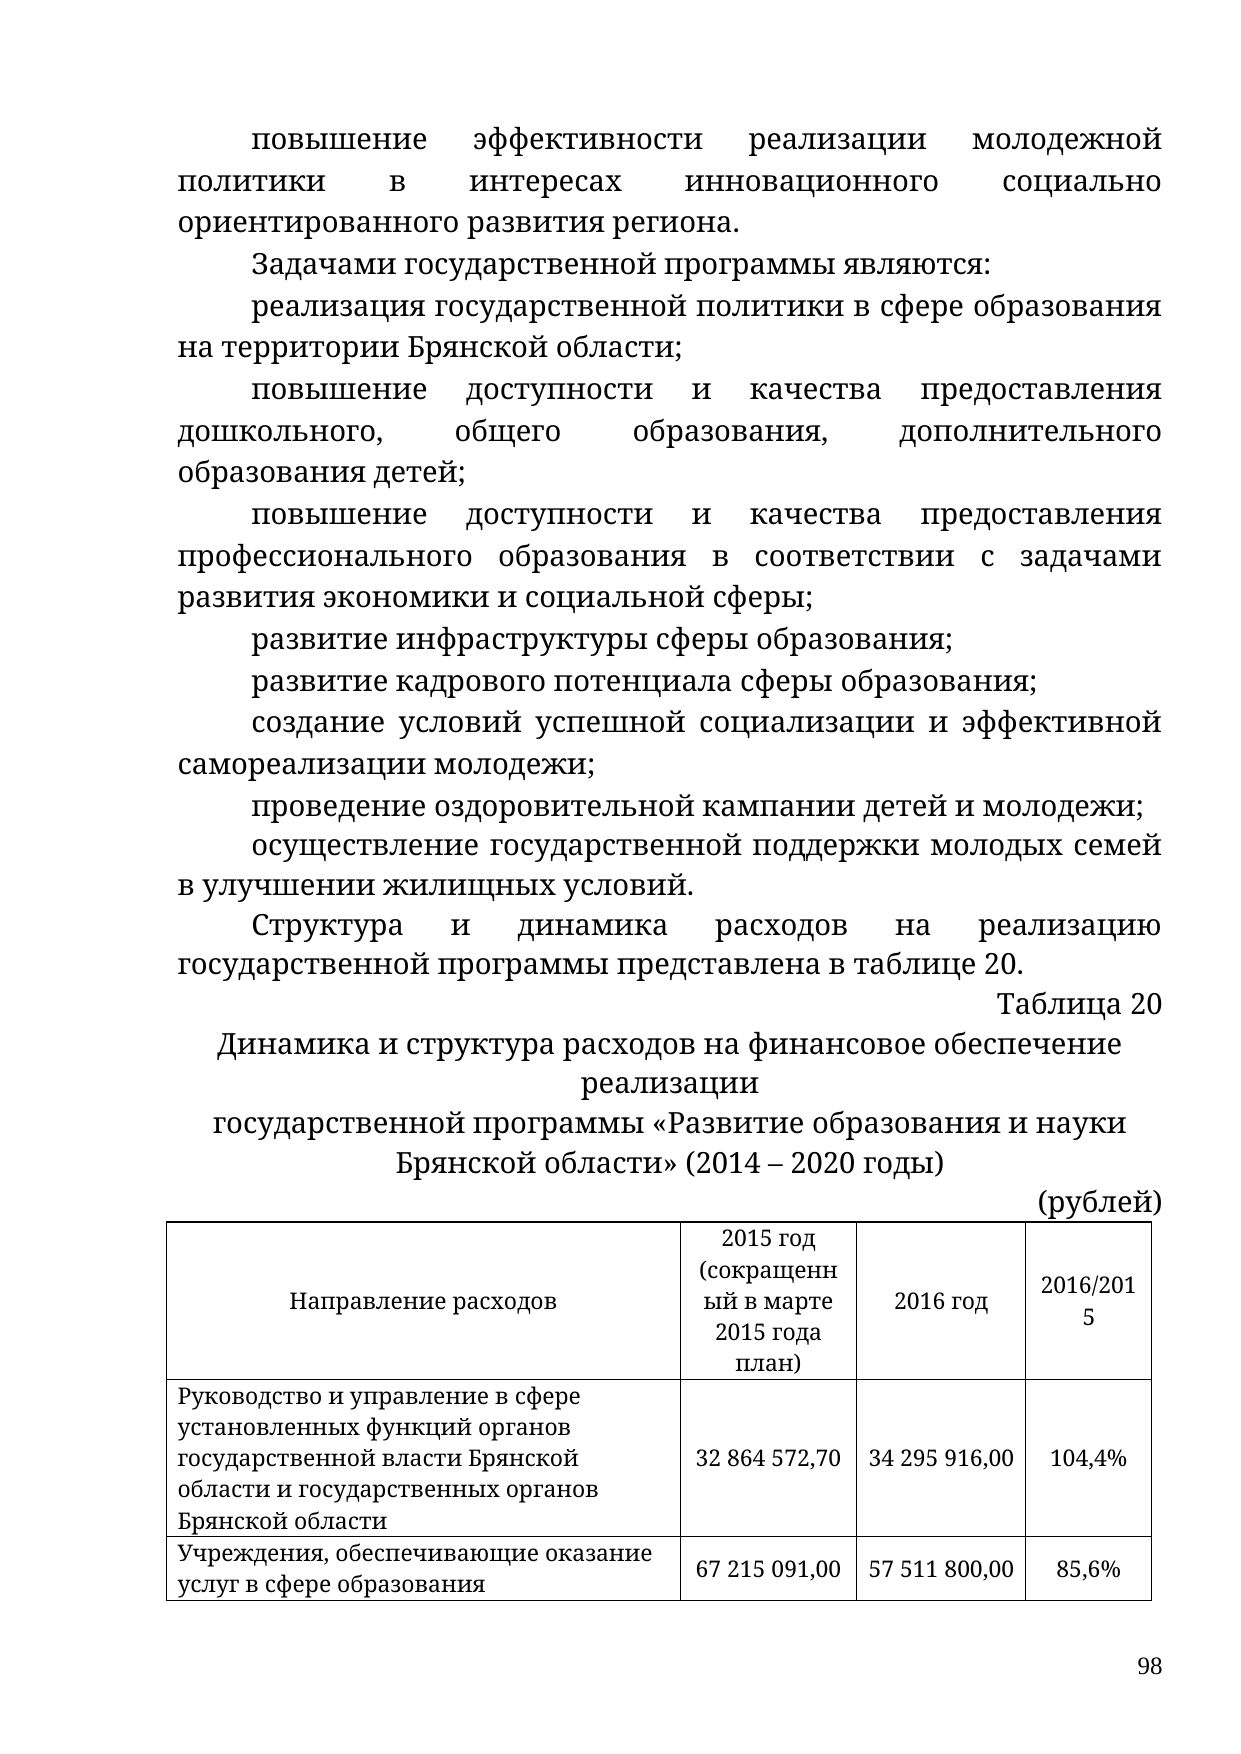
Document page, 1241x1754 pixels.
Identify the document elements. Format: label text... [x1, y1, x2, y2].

text Таблица 20 [177, 983, 1162, 1023]
text Задачами государственной программы являются: [177, 243, 1162, 283]
table_header 2015 год (сокращенный в марте 2015 года план) [681, 1223, 856, 1379]
text повышение доступности и качества предоставления дошкольного, общего образования, дополнительного образования детей; [177, 368, 1162, 491]
text повышение эффективности реализации молодежной политики в интересах инновационного социально ориентированного развития региона. [177, 118, 1162, 241]
table_cell 32 864 572,70 [681, 1380, 856, 1536]
table_cell 57 511 800,00 [857, 1537, 1025, 1599]
table_cell Руководство и управление в сфере установленных функций органов государственной власти Брянской области и государственных органов Брянской области [167, 1380, 680, 1536]
text развитие кадрового потенциала сферы образования; [177, 660, 1162, 699]
text развитие инфраструктуры сферы образования; [177, 618, 1162, 658]
table_cell Учреждения, обеспечивающие оказание услуг в сфере образования [167, 1537, 680, 1599]
text реализация государственной политики в сфере образования на территории Брянской области; [177, 285, 1162, 366]
table_cell 34 295 916,00 [857, 1380, 1025, 1536]
text проведение оздоровительной кампании детей и молодежи; [177, 785, 1162, 824]
table_header 2016 год [857, 1223, 1025, 1379]
text осуществление государственной поддержки молодых семей в улучшении жилищных условий. [177, 824, 1162, 904]
table_cell 67 215 091,00 [681, 1537, 856, 1599]
table_header Направление расходов [167, 1223, 680, 1379]
table_header 2016/2015 [1026, 1223, 1151, 1379]
text создание условий успешной социализации и эффективной самореализации молодежи; [177, 701, 1162, 783]
text Структура и динамика расходов на реализацию государственной программы представлена в таблице 20. [177, 904, 1162, 983]
text (рублей) [177, 1182, 1162, 1221]
text повышение доступности и качества предоставления профессионального образования в соответствии с задачами развития экономики и социальной сферы; [177, 493, 1162, 616]
table_cell 85,6% [1026, 1537, 1151, 1599]
text Динамика и структура расходов на финансовое обеспечение реализации государственной программы «Развитие образования и науки Брянской области» (2014 – 2020 годы) [177, 1023, 1162, 1182]
table_cell 104,4% [1026, 1380, 1151, 1536]
